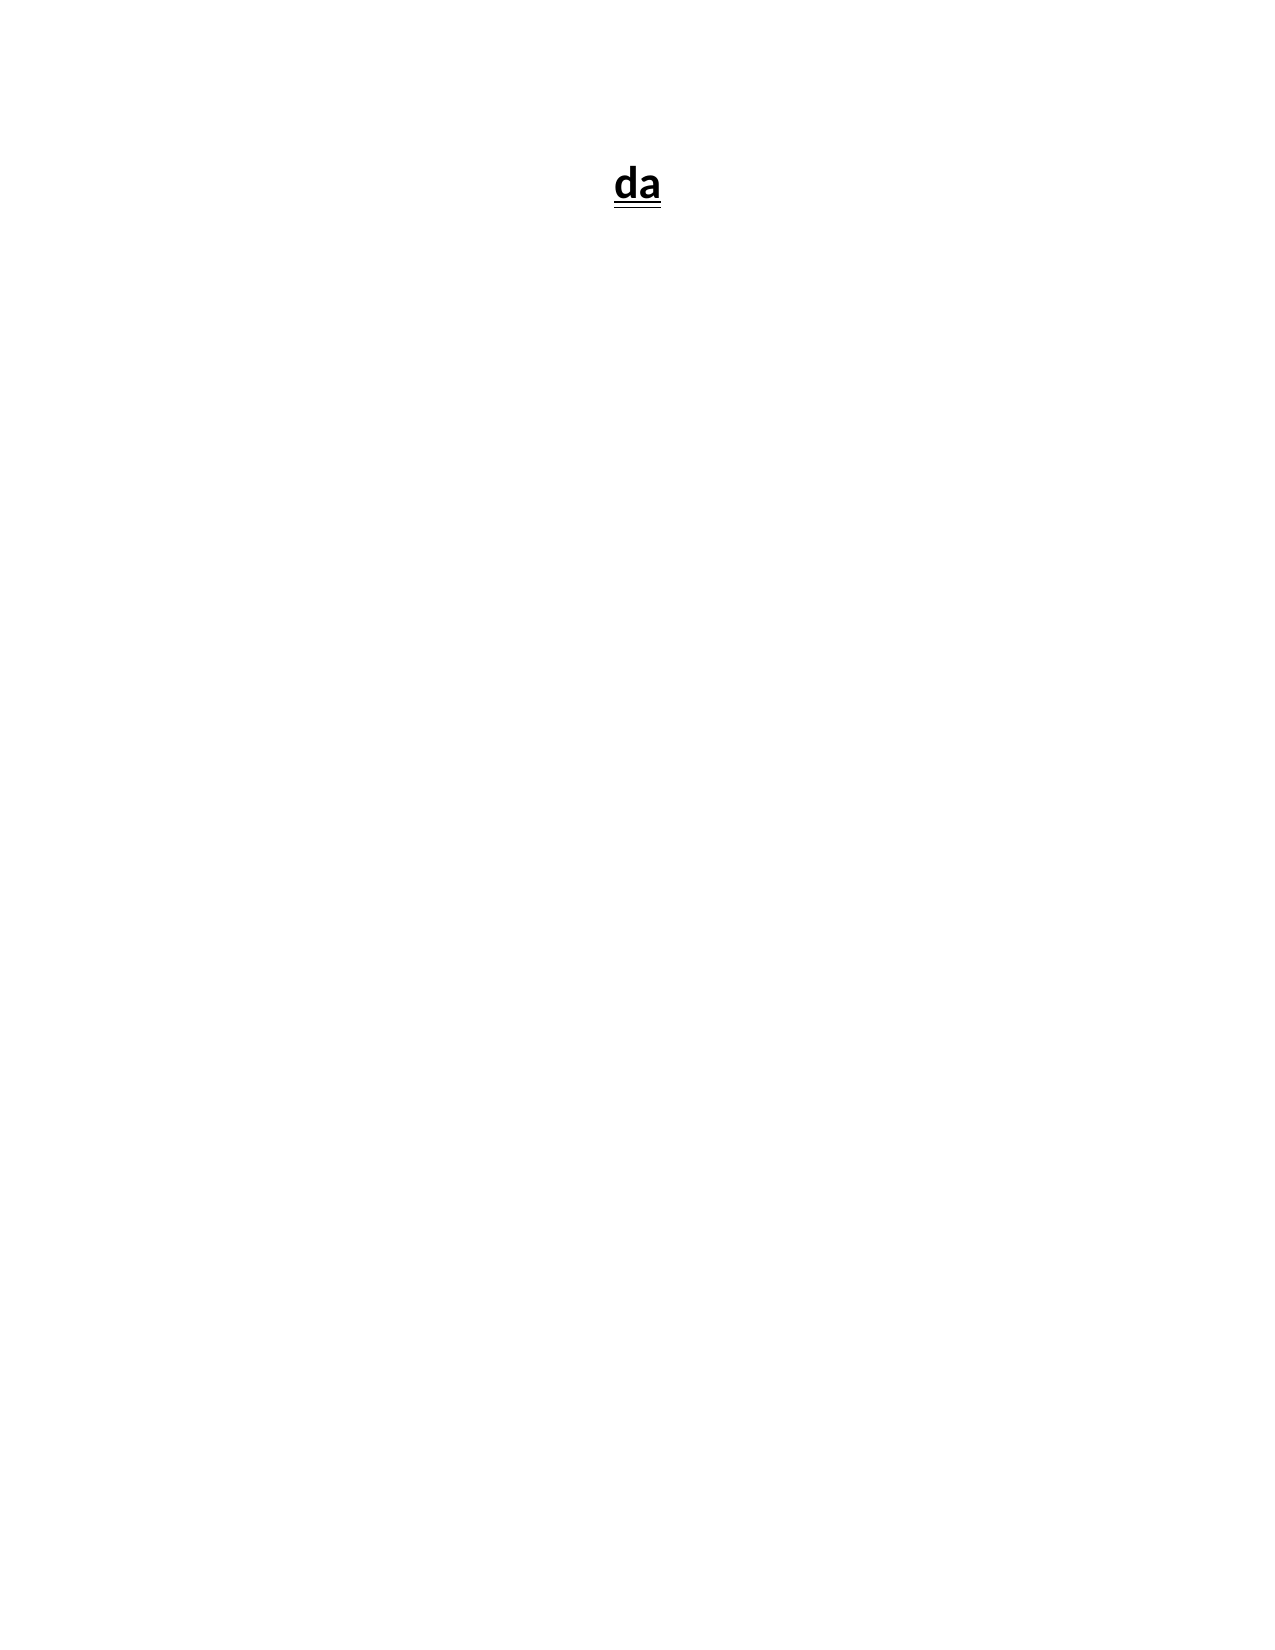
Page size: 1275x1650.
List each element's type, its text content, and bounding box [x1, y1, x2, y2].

text da [187, 154, 1087, 210]
